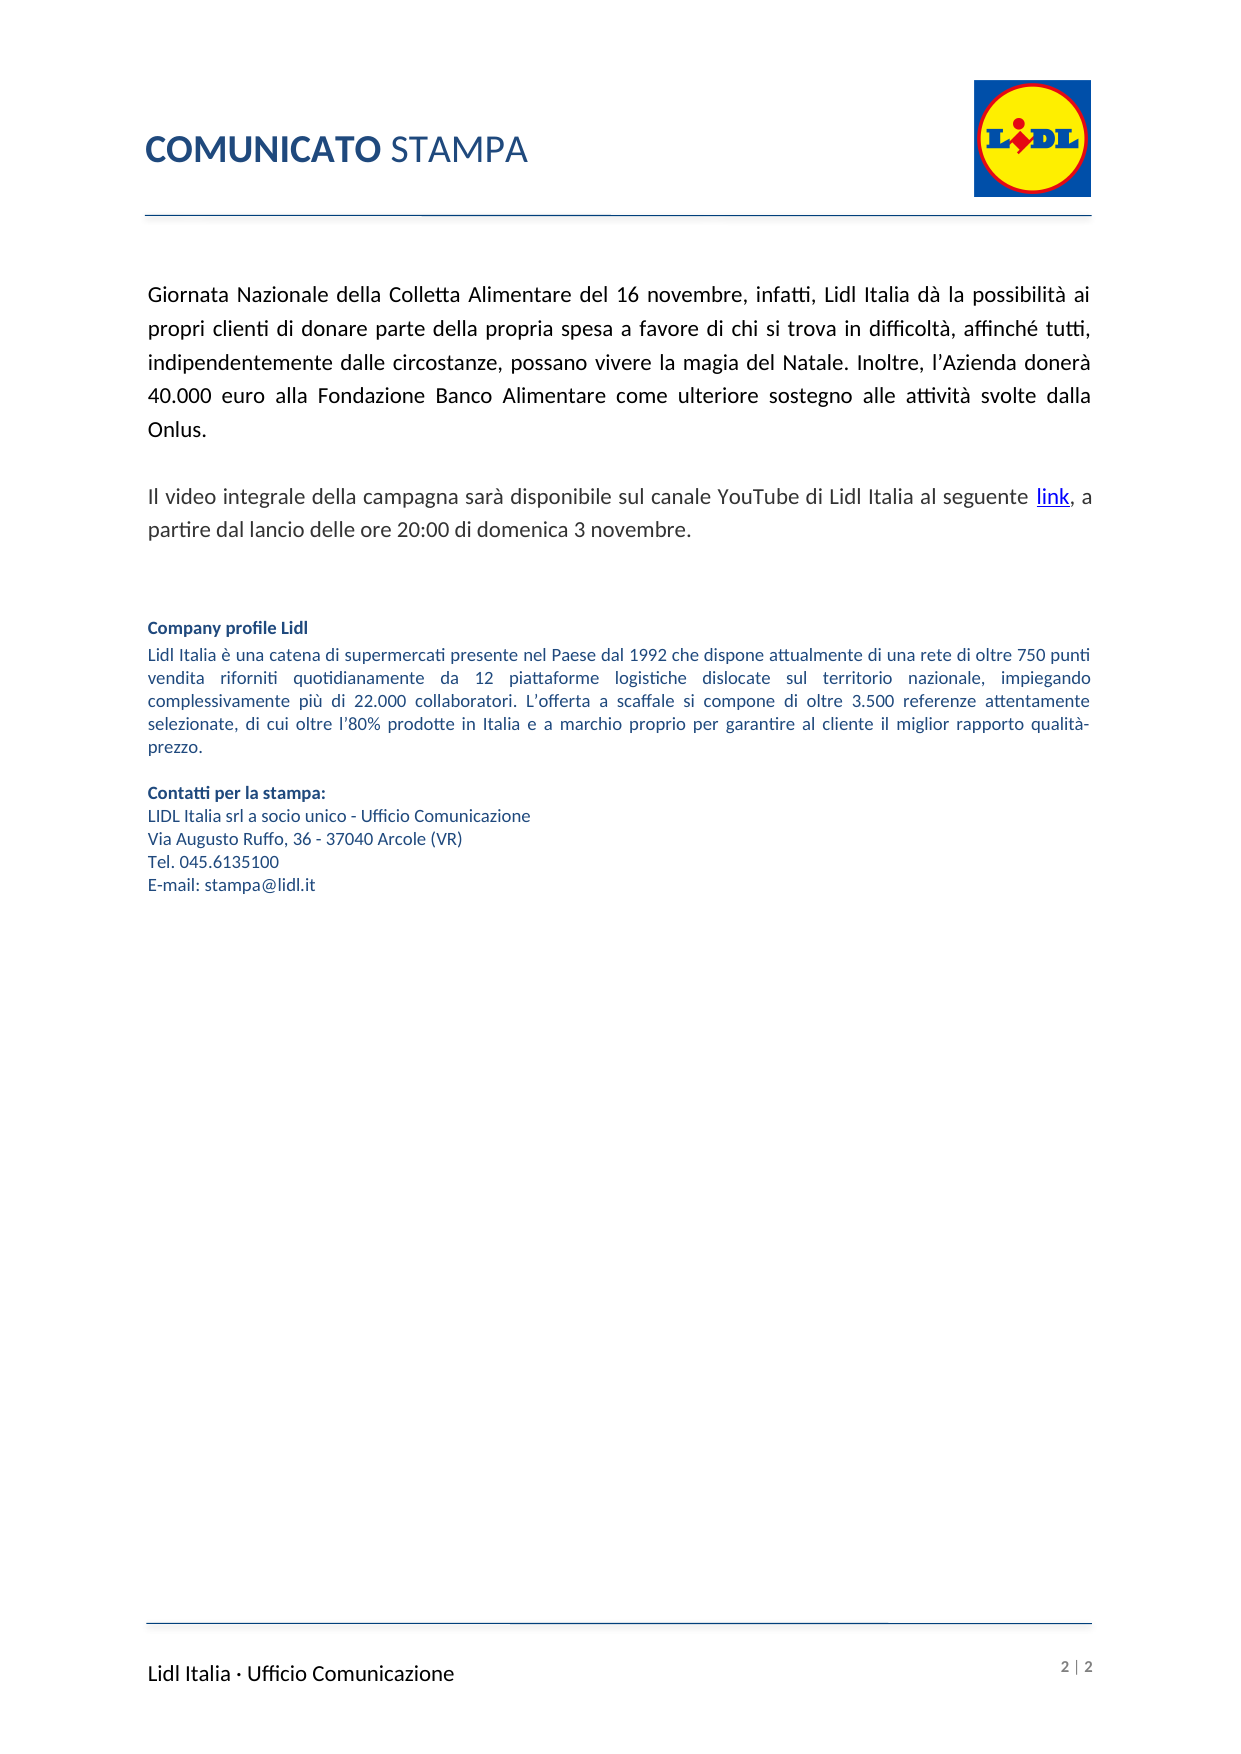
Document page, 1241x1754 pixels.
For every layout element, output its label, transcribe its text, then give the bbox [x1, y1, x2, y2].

text Tel. 045.6135100 [148, 850, 1092, 873]
text LIDL Italia srl a socio unico - Ufficio Comunicazione [148, 804, 1092, 827]
text Lidl Italia è una catena di supermercati presente nel Paese dal 1992 che dispone attualmente di una rete di oltre 750 punti vendita riforniti quotidianamente da 12 piattaforme logistiche dislocate sul territorio nazionale, impiegando complessivamente più di 22.000 collaboratori. L’offerta a scaffale si compone di oltre 3.500 referenze attentamente selezionate, di cui oltre l’80% prodotte in Italia e a marchio proprio per garantire al cliente il miglior rapporto qualità-prezzo. [148, 643, 1092, 758]
text E-mail: stampa@lidl.it [148, 873, 1092, 896]
text Il video integrale della campagna sarà disponibile sul canale YouTube di Lidl Italia al seguente link, a partire dal lancio delle ore 20:00 di domenica 3 novembre. [148, 482, 1092, 543]
text Contatti per la stampa: [148, 781, 1092, 804]
text Company profile Lidl [148, 616, 1092, 639]
text Via Augusto Ruffo, 36 - 37040 Arcole (VR) [148, 827, 1092, 850]
picture [973, 80, 1092, 198]
